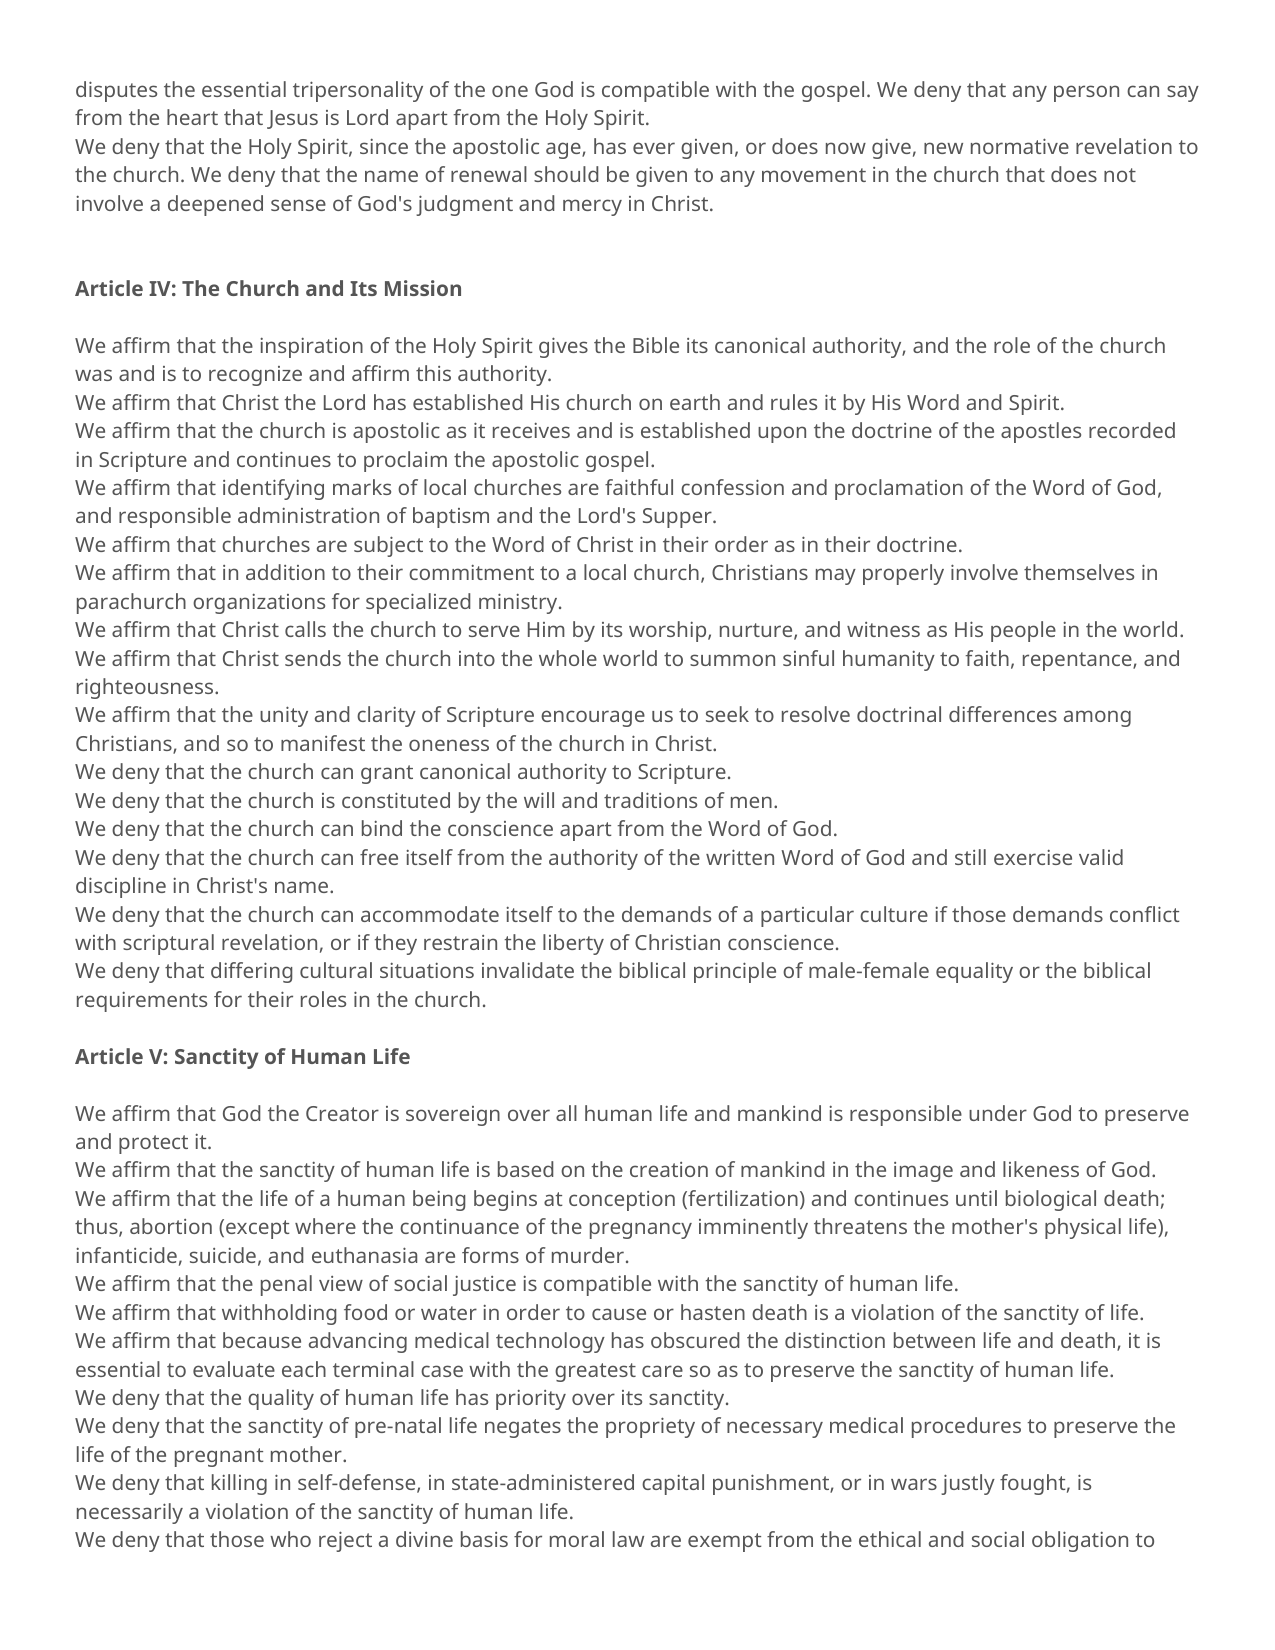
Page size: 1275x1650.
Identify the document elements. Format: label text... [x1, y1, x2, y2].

text We affirm that God the Creator is sovereign over all human life and mankind is responsible under God to preserve and protect it. We affirm that the sanctity of human life is based on the creation of mankind in the image and likeness of God. We affirm that the life of a human being begins at conception (fertilization) and continues until biological death; thus, abortion (except where the continuance of the pregnancy imminently threatens the mother's physical life), infanticide, suicide, and euthanasia are forms of murder. We affirm that the penal view of social justice is compatible with the sanctity of human life. We affirm that withholding food or water in order to cause or hasten death is a violation of the sanctity of life. We affirm that because advancing medical technology has obscured the distinction between life and death, it is essential to evaluate each terminal case with the greatest care so as to preserve the sanctity of human life. [75, 1099, 1200, 1383]
text Article IV: The Church and Its Mission [75, 274, 1200, 302]
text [75, 1383, 1200, 1554]
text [75, 75, 1200, 217]
text Article V: Sanctity of Human Life [75, 1042, 1200, 1070]
text We deny that the church can grant canonical authority to Scripture. We deny that the church is constituted by the will and traditions of men. We deny that the church can bind the conscience apart from the Word of God. We deny that the church can free itself from the authority of the written Word of God and still exercise valid discipline in Christ's name. We deny that the church can accommodate itself to the demands of a particular culture if those demands conflict with scriptural revelation, or if they restrain the liberty of Christian conscience. We deny that differing cultural situations invalidate the biblical principle of male-female equality or the biblical requirements for their roles in the church. [75, 757, 1200, 1013]
text We affirm that the inspiration of the Holy Spirit gives the Bible its canonical authority, and the role of the church was and is to recognize and affirm this authority. We affirm that Christ the Lord has established His church on earth and rules it by His Word and Spirit. We affirm that the church is apostolic as it receives and is established upon the doctrine of the apostles recorded in Scripture and continues to proclaim the apostolic gospel. We affirm that identifying marks of local churches are faithful confession and proclamation of the Word of God, and responsible administration of baptism and the Lord's Supper. We affirm that churches are subject to the Word of Christ in their order as in their doctrine. We affirm that in addition to their commitment to a local church, Christians may properly involve themselves in parachurch organizations for specialized ministry. We affirm that Christ calls the church to serve Him by its worship, nurture, and witness as His people in the world. We affirm that Christ sends the church into the whole world to summon sinful humanity to faith, repentance, and righteousness. We affirm that the unity and clarity of Scripture encourage us to seek to resolve doctrinal differences among Christians, and so to manifest the oneness of the church in Christ. [75, 331, 1200, 757]
